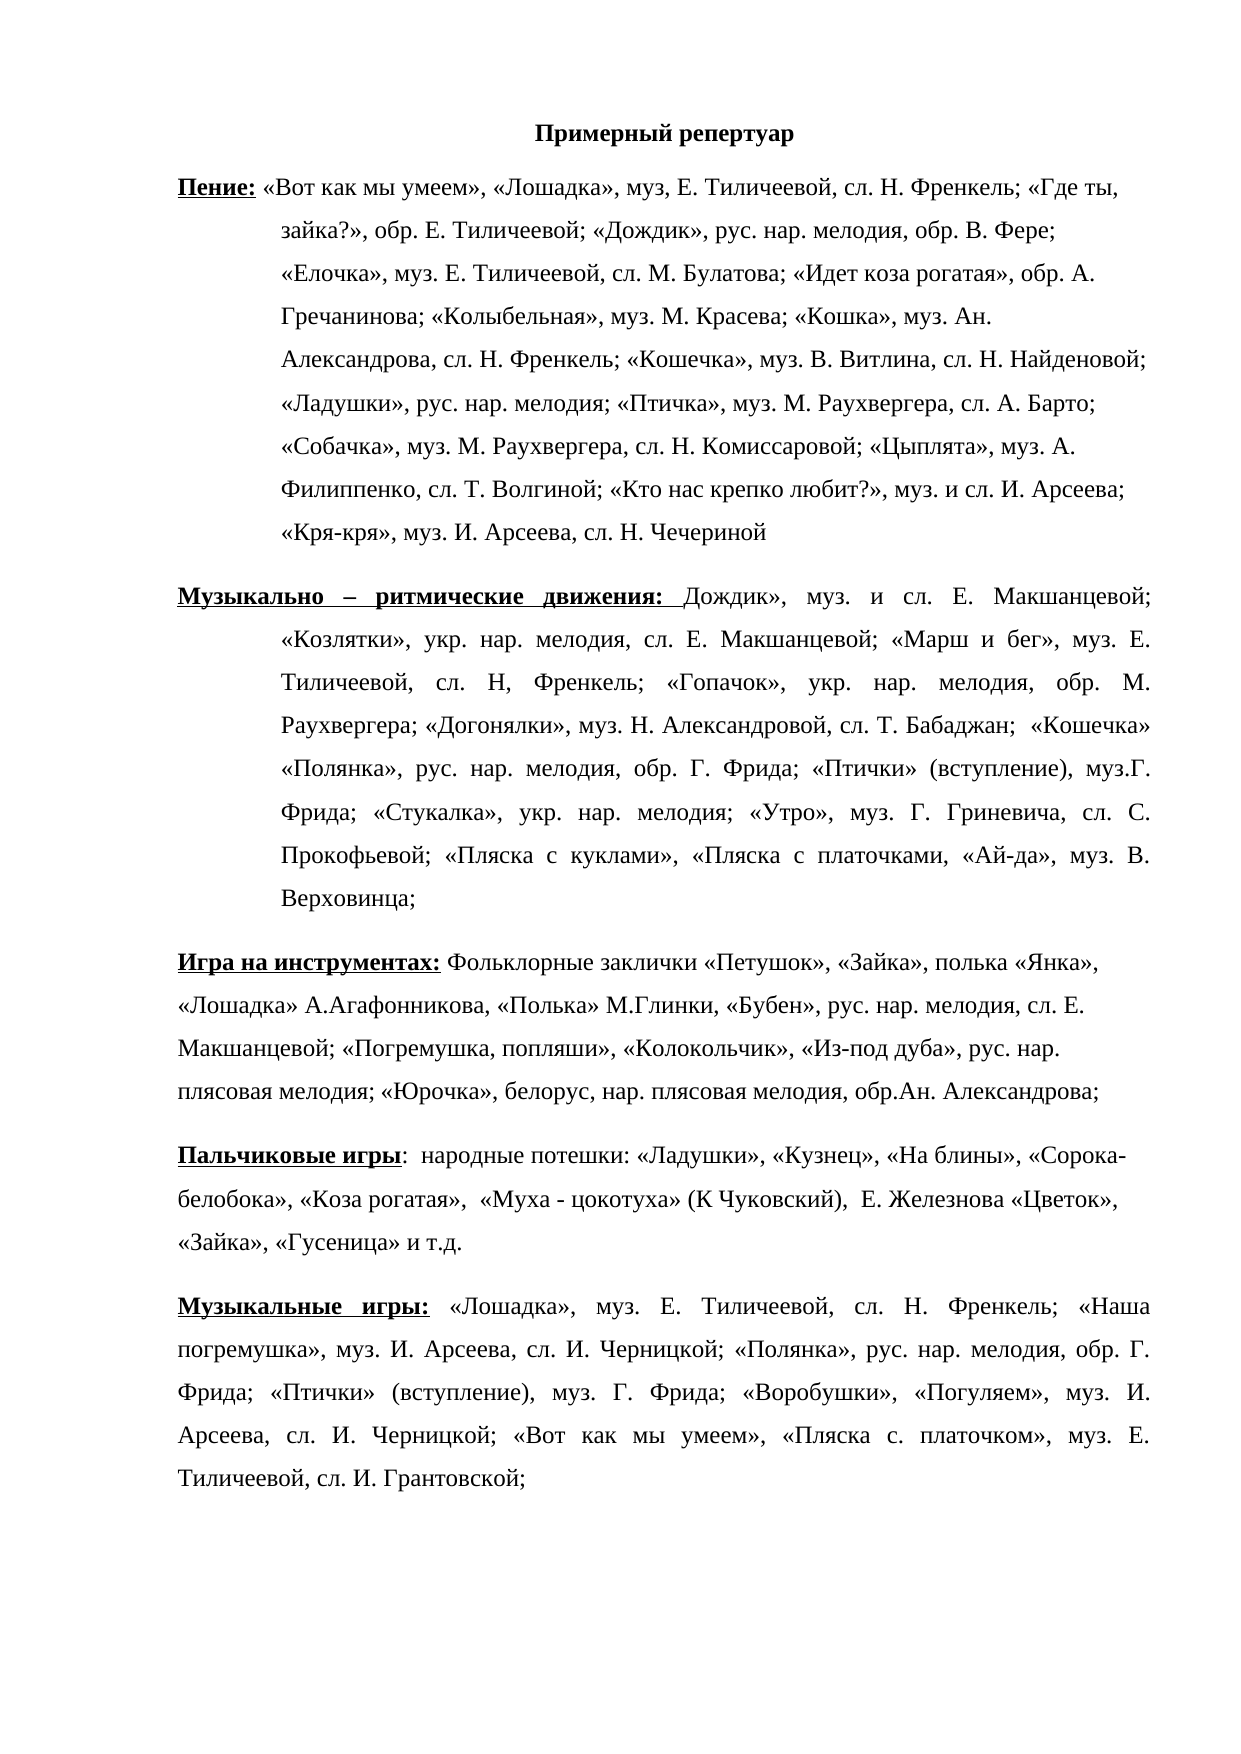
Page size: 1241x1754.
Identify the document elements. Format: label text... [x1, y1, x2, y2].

text Пение: «Вот как мы умеем», «Лошадка», муз, Е. Тиличеевой, сл. Н. Френкель; «Где ты, зайка?», обр. Е. Тиличеевой; «Дождик», рус. нар. мелодия, обр. В. Фере; «Елочка», муз. Е. Тиличеевой, сл. М. Булатова; «Идет коза рогатая», обр. А. Гречанинова; «Колыбельная», муз. М. Красева; «Кошка», муз. Ан. Александрова, сл. Н. Френкель; «Кошечка», муз. В. Витлина, сл. Н. Найденовой; «Ладушки», рус. нар. мелодия; «Птичка», муз. М. Раухвергера, сл. А. Барто; «Собачка», муз. М. Раухвергера, сл. Н. Комиссаровой; «Цыплята», муз. А. Филиппенко, сл. Т. Волгиной; «Кто нас крепко любит?», муз. и сл. И. Арсеева; «Кря-кря», муз. И. Арсеева, сл. Н. Чечериной [177, 172, 1152, 546]
text Музыкальные игры: «Лошадка», муз. Е. Тиличеевой, сл. Н. Френкель; «Наша погремушка», муз. И. Арсеева, сл. И. Черницкой; «Полянка», рус. нар. мелодия, обр. Г. Фрида; «Птички» (вступление), муз. Г. Фрида; «Воробушки», «Погуляем», муз. И. Арсеева, сл. И. Черницкой; «Вот как мы умеем», «Пляска с. платочком», муз. Е. Тиличеевой, сл. И. Грантовской; [177, 1291, 1152, 1492]
text Музыкально – ритмические движения: Дождик», муз. и сл. Е. Макшанцевой; «Козлятки», укр. нар. мелодия, сл. Е. Макшанцевой; «Марш и бег», муз. Е. Тиличеевой, сл. Н, Френкель; «Гопачок», укр. нар. мелодия, обр. М. Раухвергера; «Догонялки», муз. Н. Александровой, сл. Т. Бабаджан; «Кошечка» «Полянка», рус. нар. мелодия, обр. Г. Фрида; «Птички» (вступление), муз.Г. Фрида; «Стукалка», укр. нар. мелодия; «Утро», муз. Г. Гриневича, сл. С. Прокофьевой; «Пляска с куклами», «Пляска с платочками, «Ай-да», муз. В. Верховинца; [177, 581, 1152, 912]
text Игра на инструментах: Фольклорные заклички «Петушок», «Зайка», полька «Янка», «Лошадка» А.Агафонникова, «Полька» М.Глинки, «Бубен», рус. нар. мелодия, сл. Е. Макшанцевой; «Погремушка, попляши», «Колокольчик», «Из-под дуба», рус. нар. плясовая мелодия; «Юрочка», белорус, нар. плясовая мелодия, обр.Ан. Александрова; [177, 947, 1152, 1105]
text Пальчиковые игры: народные потешки: «Ладушки», «Кузнец», «На блины», «Сорока-белобока», «Коза рогатая», «Муха - цокотуха» (К Чуковский), Е. Железнова «Цветок», «Зайка», «Гусеница» и т.д. [177, 1141, 1152, 1256]
text Примерный репертуар [177, 118, 1152, 147]
